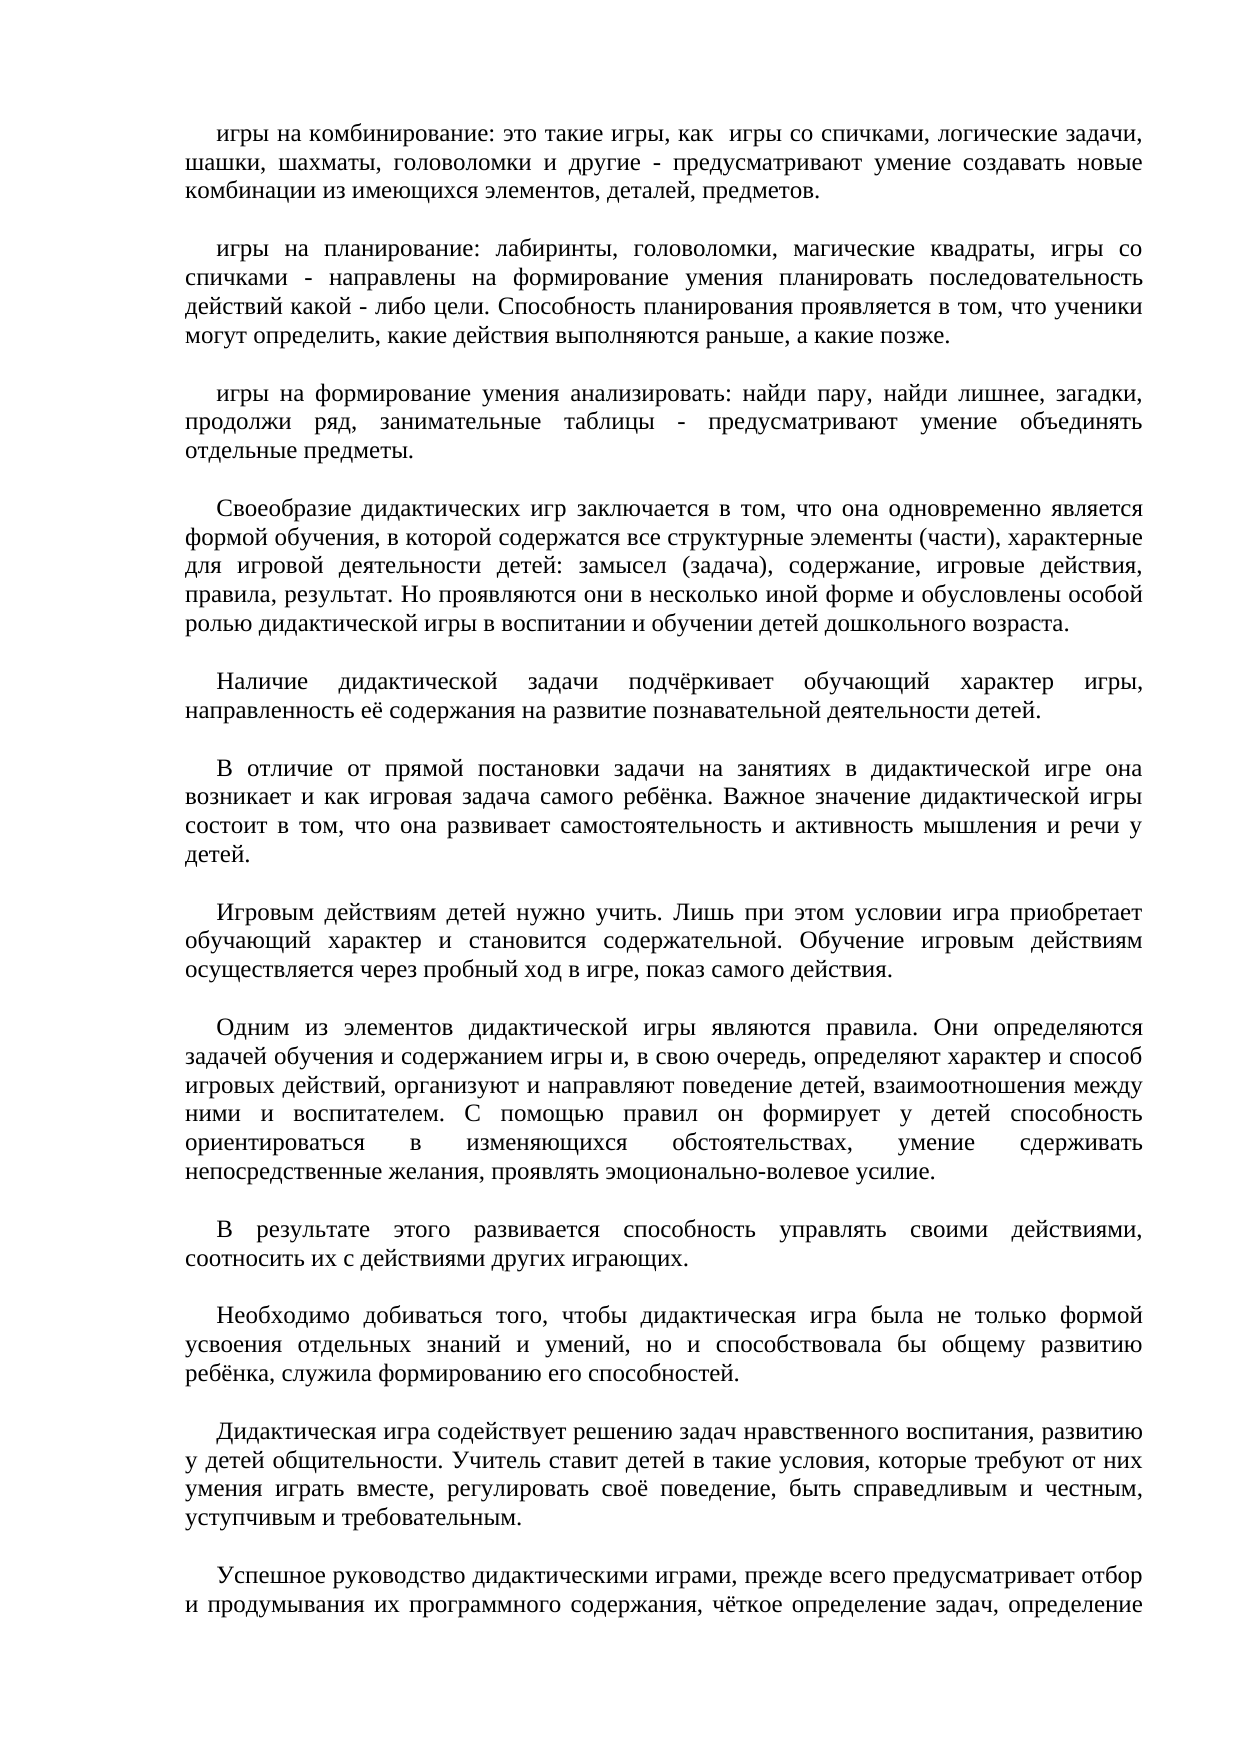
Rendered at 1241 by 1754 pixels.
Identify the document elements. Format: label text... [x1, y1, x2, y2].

text Наличие дидактической задачи подчёркивает обучающий характер игры, направленность её содержания на развитие познавательной деятельности детей. [185, 666, 1144, 723]
text В результате этого развивается способность управлять своими действиями, соотносить их с действиями других играющих. [185, 1214, 1144, 1271]
text игры на комбинирование: это такие игры, как игры со спичками, логические задачи, шашки, шахматы, головоломки и другие - предусматривают умение создавать новые комбинации из имеющихся элементов, деталей, предметов. [185, 118, 1144, 204]
text Одним из элементов дидактической игры являются правила. Они определяются задачей обучения и содержанием игры и, в свою очередь, определяют характер и способ игровых действий, организуют и направляют поведение детей, взаимоотношения между ними и воспитателем. С помощью правил он формирует у детей способность ориентироваться в изменяющихся обстоятельствах, умение сдерживать непосредственные желания, проявлять эмоционально-волевое усилие. [185, 1012, 1144, 1185]
text Игровым действиям детей нужно учить. Лишь при этом условии игра приобретает обучающий характер и становится содержательной. Обучение игровым действиям осуществляется через пробный ход в игре, показ самого действия. [185, 897, 1144, 983]
text Необходимо добиваться того, чтобы дидактическая игра была не только формой усвоения отдельных знаний и умений, но и способствовала бы общему развитию ребёнка, служила формированию его способностей. [185, 1301, 1144, 1387]
text игры на планирование: лабиринты, головоломки, магические квадраты, игры со спичками - направлены на формирование умения планировать последовательность действий какой - либо цели. Способность планирования проявляется в том, что ученики могут определить, какие действия выполняются раньше, а какие позже. [185, 233, 1144, 348]
text Дидактическая игра содействует решению задач нравственного воспитания, развитию у детей общительности. Учитель ставит детей в такие условия, которые требуют от них умения играть вместе, регулировать своё поведение, быть справедливым и честным, уступчивым и требовательным. [185, 1416, 1144, 1531]
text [185, 1560, 1144, 1618]
text В отличие от прямой постановки задачи на занятиях в дидактической игре она возникает и как игровая задача самого ребёнка. Важное значение дидактической игры состоит в том, что она развивает самостоятельность и активность мышления и речи у детей. [185, 753, 1144, 868]
text игры на формирование умения анализировать: найди пару, найди лишнее, загадки, продолжи ряд, занимательные таблицы - предусматривают умение объединять отдельные предметы. [185, 378, 1144, 464]
text Своеобразие дидактических игр заключается в том, что она одновременно является формой обучения, в которой содержатся все структурные элементы (части), характерные для игровой деятельности детей: замысел (задача), содержание, игровые действия, правила, результат. Но проявляются они в несколько иной форме и обусловлены особой ролью дидактической игры в воспитании и обучении детей дошкольного возраста. [185, 493, 1144, 637]
